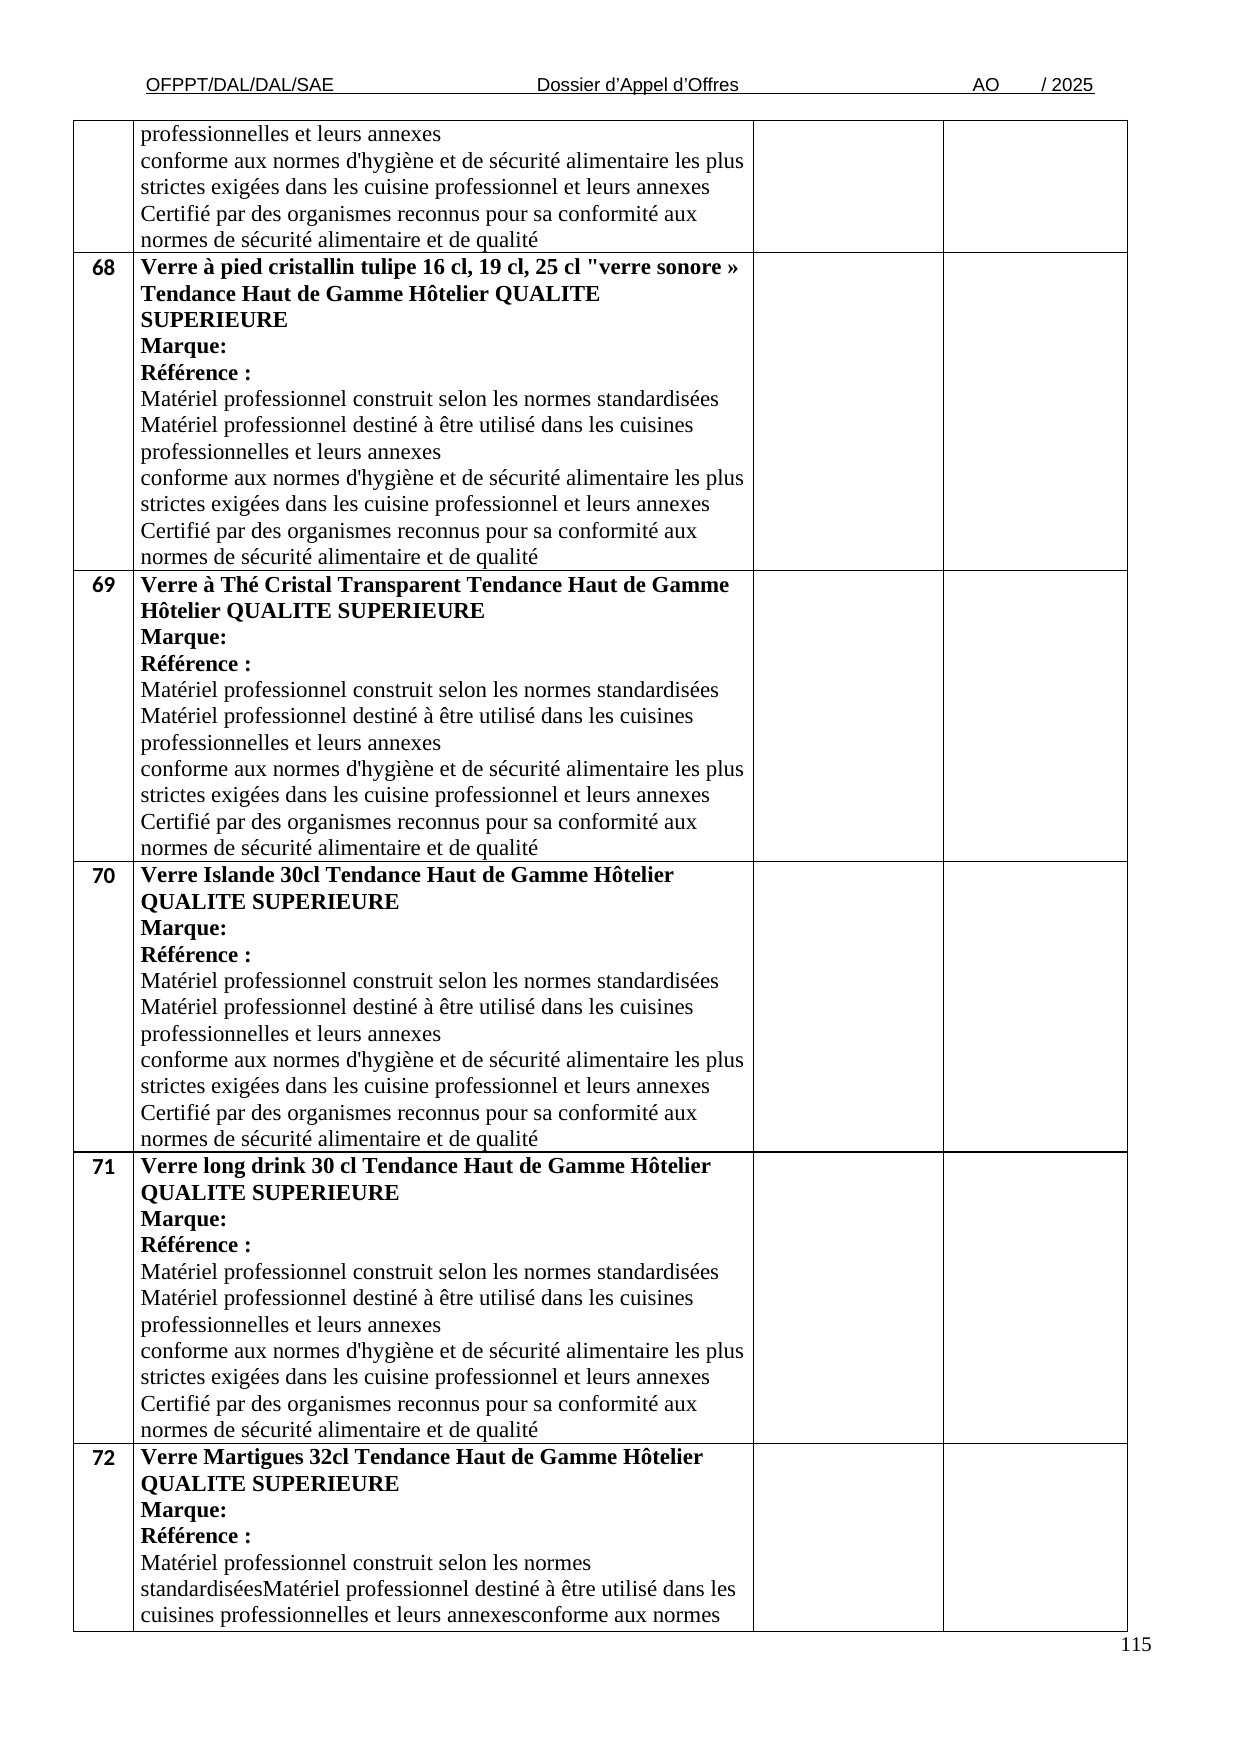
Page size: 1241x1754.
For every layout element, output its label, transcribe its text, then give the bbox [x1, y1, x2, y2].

table_cell [754, 571, 943, 861]
table_cell [944, 862, 1127, 1151]
table_cell Verre à Thé Cristal Transparent Tendance Haut de Gamme Hôtelier QUALITE SUPERIEURE Marque: Référence : Matériel professionnel construit selon les normes standardisées Matériel professionnel destiné à être utilisé dans les cuisines professionnelles et leurs annexes conforme aux normes d'hygiène et de sécurité alimentaire les plus strictes exigées dans les cuisine professionnel et leurs annexes Certifié par des organismes reconnus pour sa conformité aux normes de sécurité alimentaire et de qualité [134, 571, 753, 861]
table_cell [754, 253, 943, 569]
table_cell 69 [74, 571, 133, 861]
table_cell Verre Islande 30cl Tendance Haut de Gamme Hôtelier QUALITE SUPERIEURE Marque: Référence : Matériel professionnel construit selon les normes standardisées Matériel professionnel destiné à être utilisé dans les cuisines professionnelles et leurs annexes conforme aux normes d'hygiène et de sécurité alimentaire les plus strictes exigées dans les cuisine professionnel et leurs annexes Certifié par des organismes reconnus pour sa conformité aux normes de sécurité alimentaire et de qualité [134, 862, 753, 1151]
table_cell Verre long drink 30 cl Tendance Haut de Gamme Hôtelier QUALITE SUPERIEURE Marque: Référence : Matériel professionnel construit selon les normes standardisées Matériel professionnel destiné à être utilisé dans les cuisines professionnelles et leurs annexes conforme aux normes d'hygiène et de sécurité alimentaire les plus strictes exigées dans les cuisine professionnel et leurs annexes Certifié par des organismes reconnus pour sa conformité aux normes de sécurité alimentaire et de qualité [134, 1153, 753, 1442]
table_cell [944, 571, 1127, 861]
table_cell [754, 1153, 943, 1442]
table_cell [944, 253, 1127, 569]
table_cell 71 [74, 1153, 133, 1442]
table_cell [944, 1444, 1127, 1631]
table_cell [754, 1444, 943, 1631]
table_cell [754, 121, 943, 252]
table_cell Verre à pied cristallin tulipe 16 cl, 19 cl, 25 cl "verre sonore » Tendance Haut de Gamme Hôtelier QUALITE SUPERIEURE Marque: Référence : Matériel professionnel construit selon les normes standardisées Matériel professionnel destiné à être utilisé dans les cuisines professionnelles et leurs annexes conforme aux normes d'hygiène et de sécurité alimentaire les plus strictes exigées dans les cuisine professionnel et leurs annexes Certifié par des organismes reconnus pour sa conformité aux normes de sécurité alimentaire et de qualité [134, 253, 753, 569]
table_cell 67 [74, 121, 133, 252]
table_cell [944, 121, 1127, 252]
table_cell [134, 121, 753, 252]
table_cell [754, 862, 943, 1151]
table_cell 68 [74, 253, 133, 569]
table_cell 70 [74, 862, 133, 1151]
table_cell 72 [74, 1444, 133, 1631]
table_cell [134, 1444, 753, 1631]
table_cell [944, 1153, 1127, 1442]
